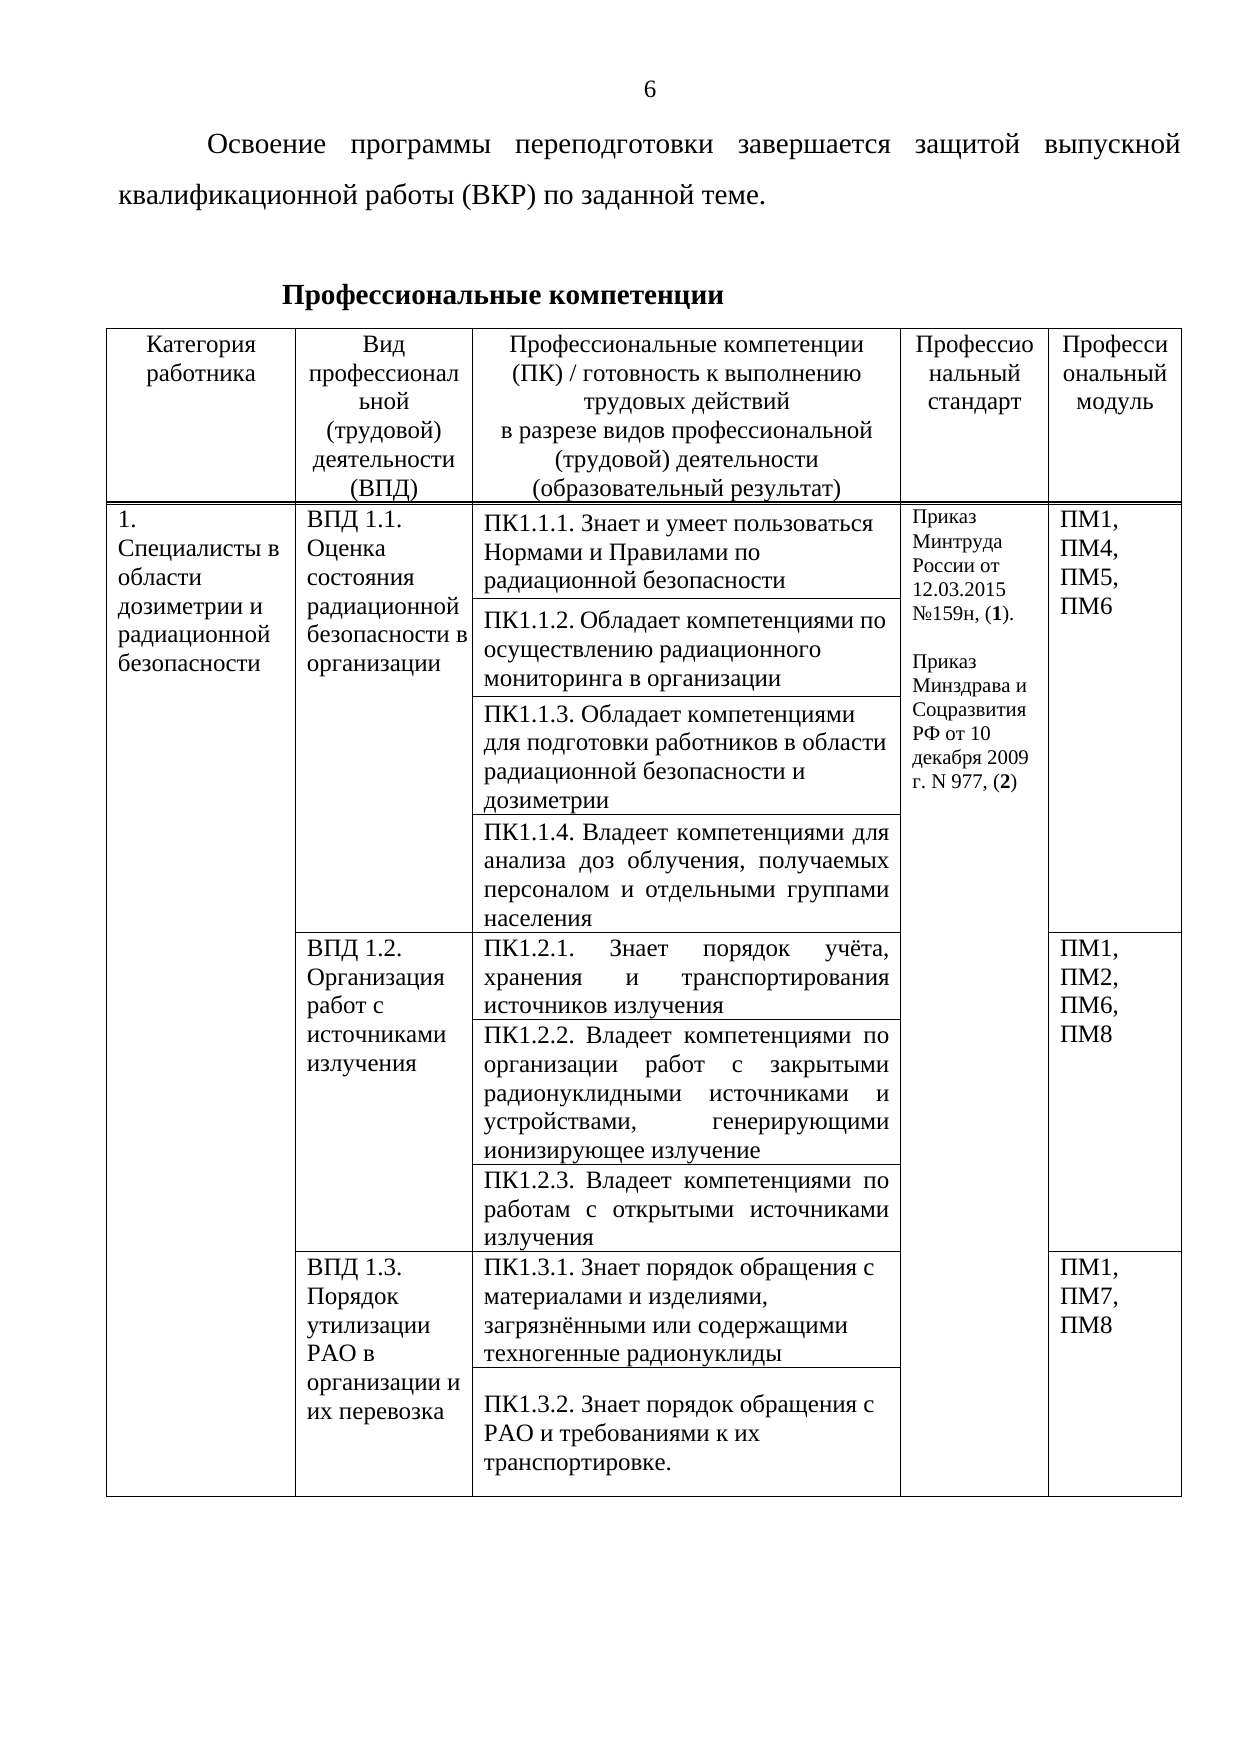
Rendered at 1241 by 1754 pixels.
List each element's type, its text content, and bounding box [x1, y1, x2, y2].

text Профессиональные компетенции [282, 277, 1181, 311]
table_cell ПК1.1.1. Знает и умеет пользоваться Нормами и Правилами по радиационной безопасности [473, 505, 900, 598]
table_cell ПК1.2.2. Владеет компетенциями по организации работ с закрытыми радионуклидными источниками и устройствами, генерирующими ионизирующее излучение [473, 1020, 900, 1164]
table_cell ПК1.1.4. Владеет компетенциями для анализа доз облучения, получаемых персоналом и отдельными группами населения [473, 815, 900, 932]
table_header Профессиональный модуль [1049, 329, 1181, 501]
table_header Профессиональные компетенции (ПК) / готовность к выполнению трудовых действий в разрезе видов профессиональной (трудовой) деятельности (образовательный результат) [473, 329, 900, 501]
table_cell ПМ1, ПМ7, ПМ8 [1049, 1252, 1181, 1496]
table_cell ПК1.3.1. Знает порядок обращения с материалами и изделиями, загрязнёнными или содержащими техногенные радионуклиды [473, 1252, 900, 1367]
table_cell ВПД 1.2. Организация работ с источниками излучения [296, 933, 472, 1251]
text Освоение программы переподготовки завершается защитой выпускной квалификационной работы (ВКР) по заданной теме. [118, 127, 1181, 210]
table_cell ПК1.3.2. Знает порядок обращения с РАО и требованиями к их транспортировке. [473, 1368, 900, 1496]
table_cell ВПД 1.3. Порядок утилизации РАО в организации и их перевозка [296, 1252, 472, 1496]
table_header Профессиональный стандарт [901, 329, 1048, 501]
table_header Вид профессиональной (трудовой) деятельности (ВПД) [296, 329, 472, 501]
table_header Категория работника [107, 329, 295, 501]
table_cell ПК1.2.1. Знает порядок учёта, хранения и транспортирования источников излучения [473, 933, 900, 1019]
table_cell ПМ1, ПМ4, ПМ5, ПМ6 [1049, 505, 1181, 932]
table_cell ПК1.1.2. Обладает компетенциями по осуществлению радиационного мониторинга в организации [473, 599, 900, 696]
table_cell ПК1.2.3. Владеет компетенциями по работам с открытыми источниками излучения [473, 1165, 900, 1251]
table_cell 1. Специалисты в области дозиметрии и радиационной безопасности [107, 505, 295, 1496]
table_cell ПК1.1.3. Обладает компетенциями для подготовки работников в области радиационной безопасности и дозиметрии [473, 697, 900, 814]
table_cell ПМ1, ПМ2, ПМ6, ПМ8 [1049, 933, 1181, 1251]
table_cell Приказ Минтруда России от 12.03.2015 №159н, (1). Приказ Минздрава и Соцразвития РФ от 10 декабря 2009 г. N 977, (2) [901, 505, 1048, 1496]
table_cell ВПД 1.1. Оценка состояния радиационной безопасности в организации [296, 505, 472, 932]
